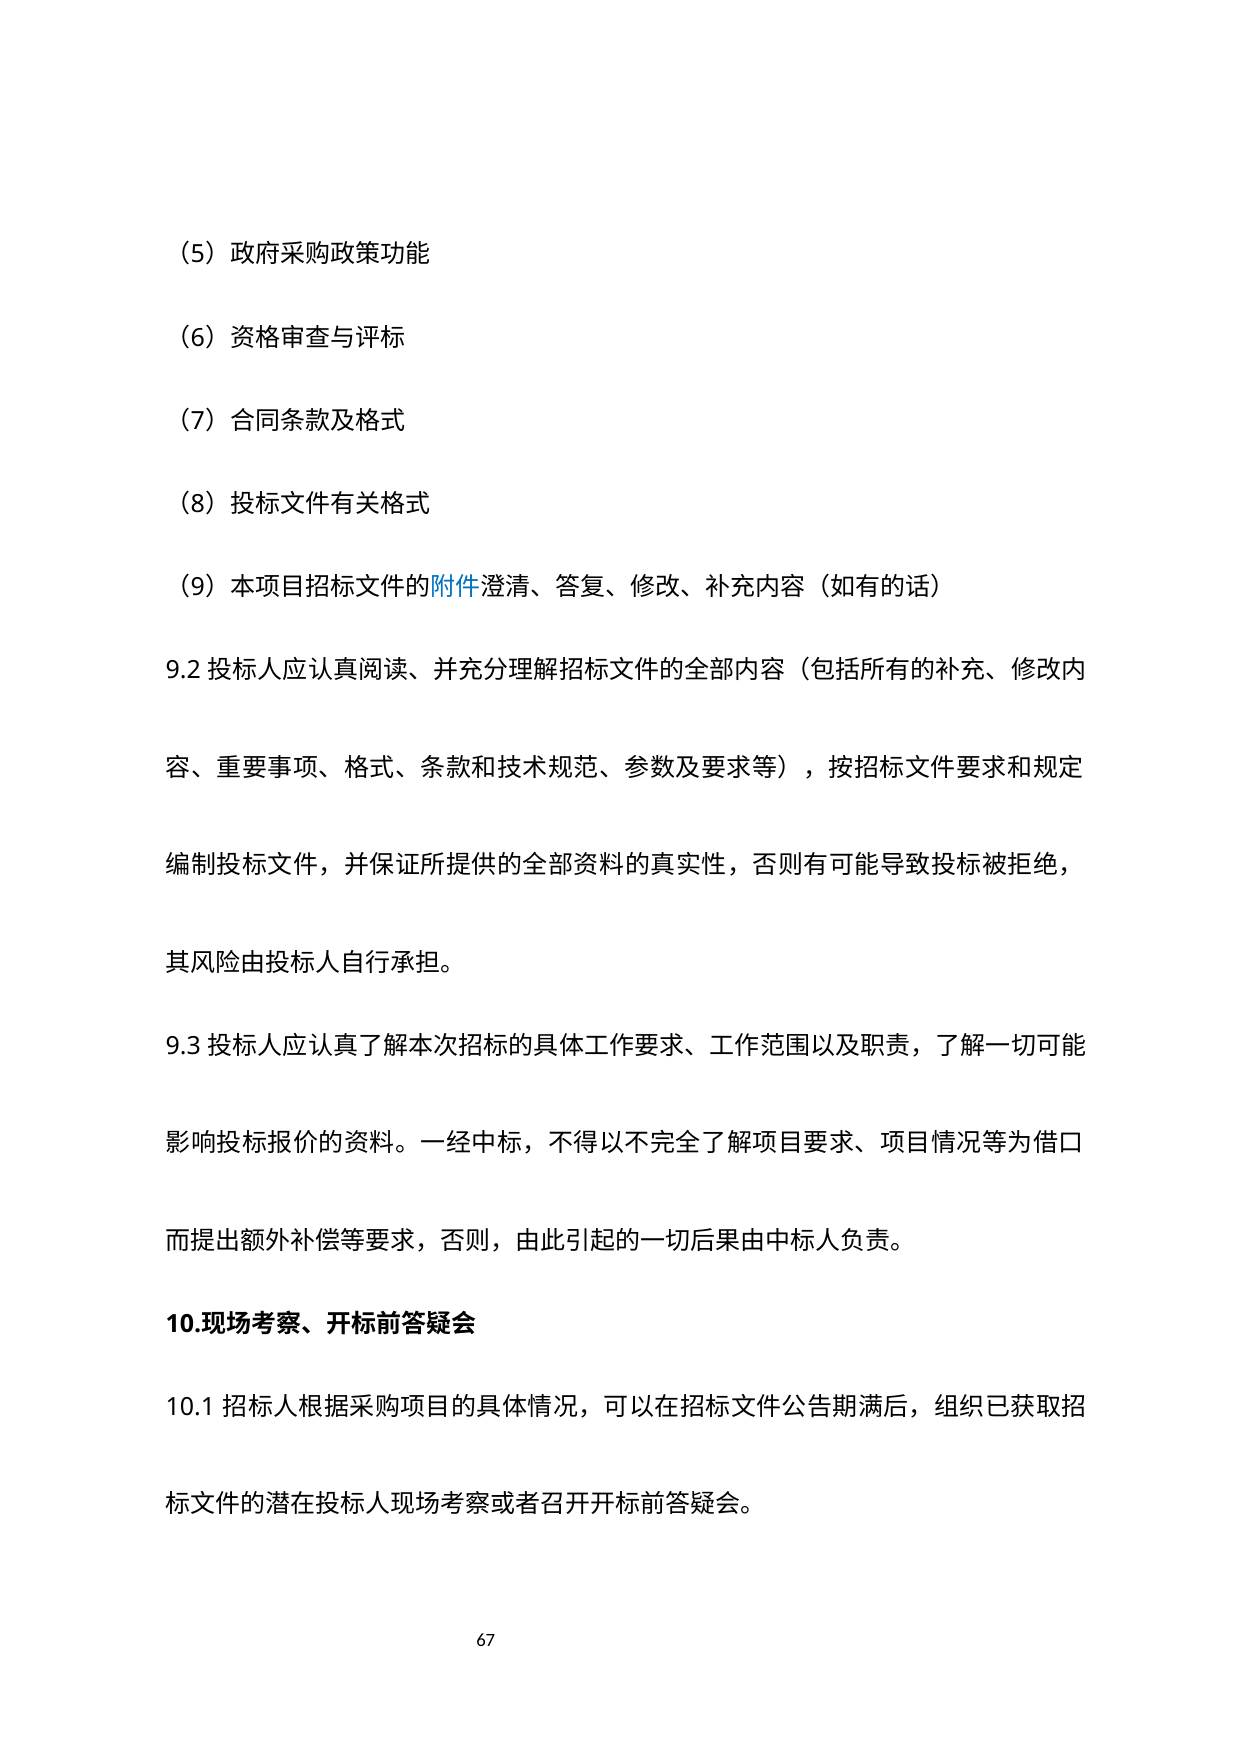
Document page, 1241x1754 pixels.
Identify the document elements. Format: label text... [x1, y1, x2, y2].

text （7）合同条款及格式 [165, 386, 1087, 451]
text （5）政府采购政策功能 [165, 219, 1087, 284]
text 10.1 招标人根据采购项目的具体情况，可以在招标文件公告期满后，组织已获取招标文件的潜在投标人现场考察或者召开开标前答疑会。 [165, 1372, 1087, 1534]
text （6）资格审查与评标 [165, 303, 1087, 368]
text 9.2 投标人应认真阅读、并充分理解招标文件的全部内容（包括所有的补充、修改内容、重要事项、格式、条款和技术规范、参数及要求等），按招标文件要求和规定编制投标文件，并保证所提供的全部资料的真实性，否则有可能导致投标被拒绝，其风险由投标人自行承担。 [165, 635, 1087, 993]
text 10.现场考察、开标前答疑会 [165, 1289, 1087, 1354]
text 9.3 投标人应认真了解本次招标的具体工作要求、工作范围以及职责，了解一切可能影响投标报价的资料。一经中标，不得以不完全了解项目要求、项目情况等为借口而提出额外补偿等要求，否则，由此引起的一切后果由中标人负责。 [165, 1011, 1087, 1271]
text （8）投标文件有关格式 [165, 469, 1087, 534]
text （9）本项目招标文件的附件澄清、答复、修改、补充内容（如有的话） [165, 552, 1087, 617]
